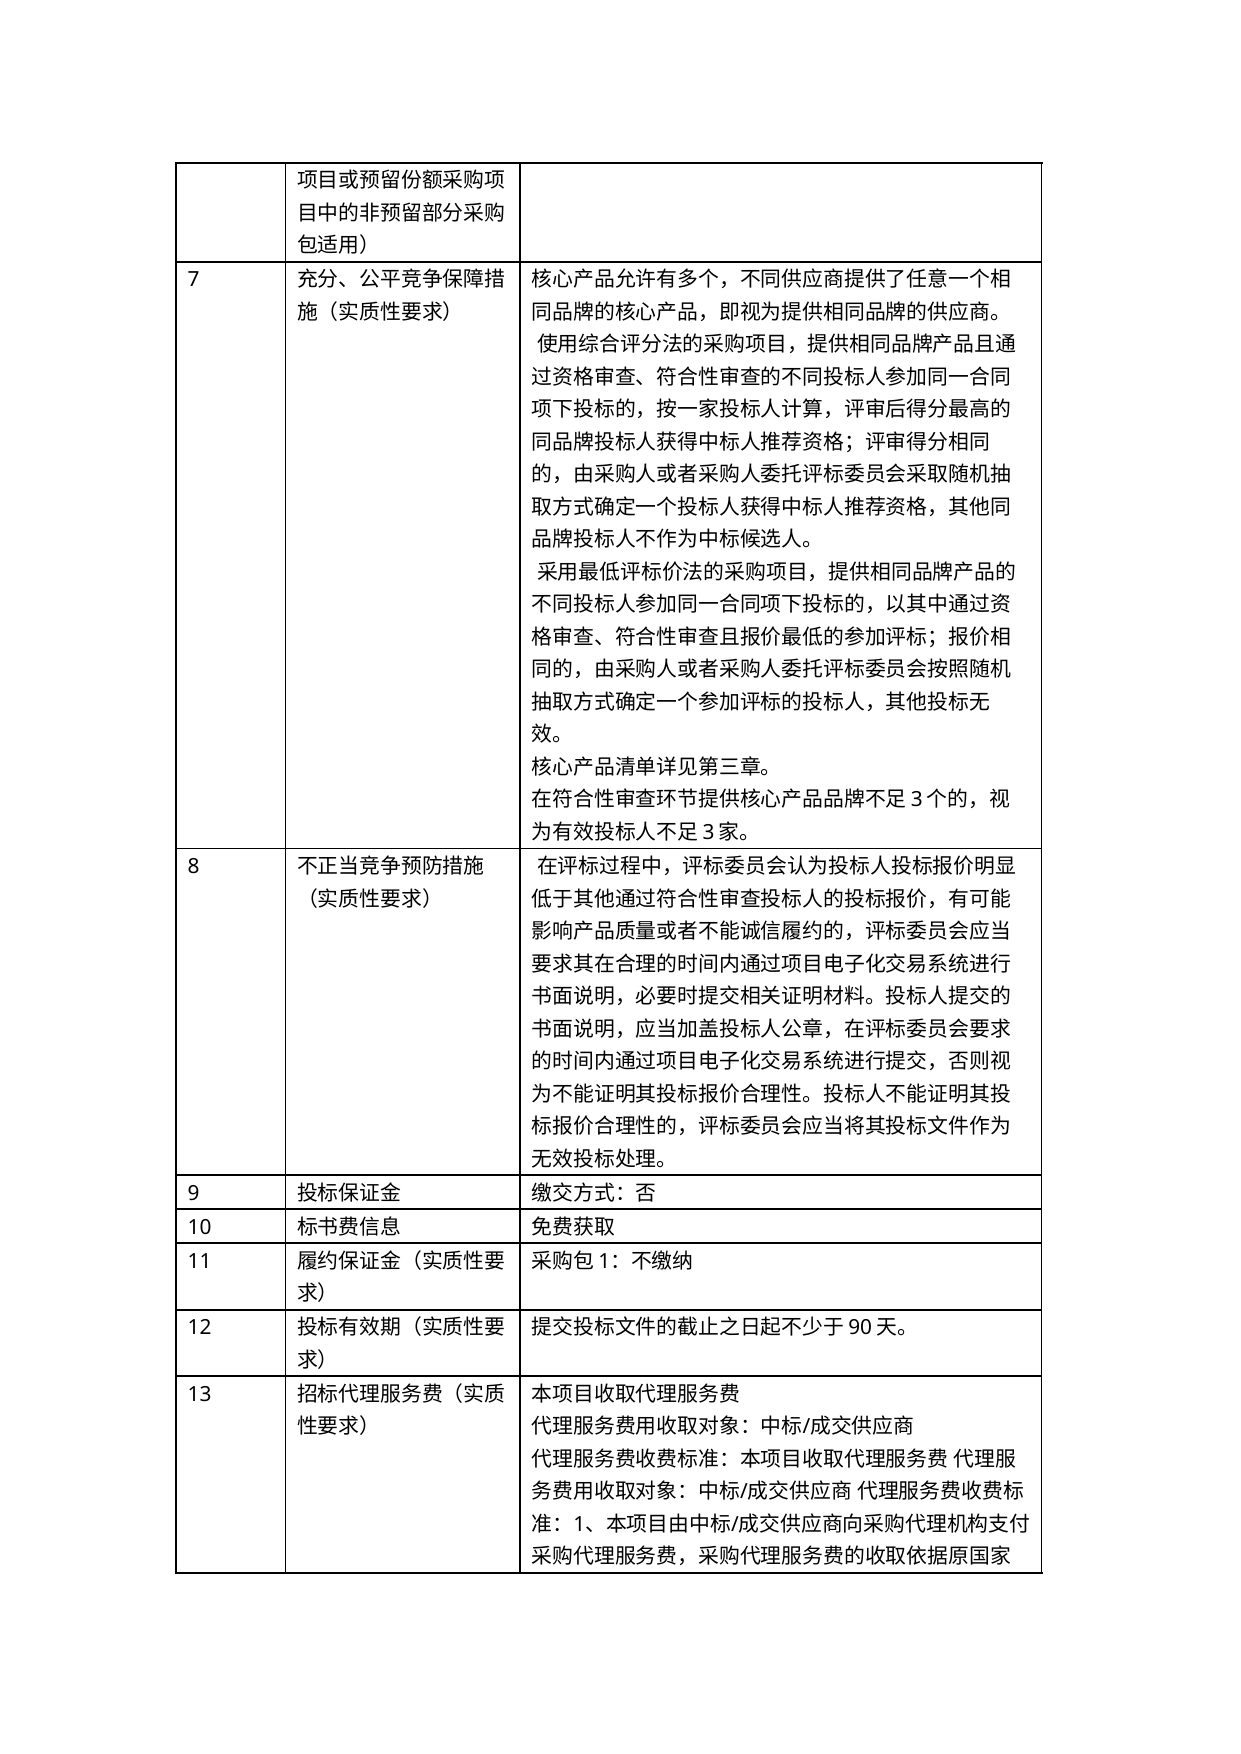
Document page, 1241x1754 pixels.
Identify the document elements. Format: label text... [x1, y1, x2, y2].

table_cell 标书费信息 [286, 1210, 519, 1242]
table_cell 6 [177, 164, 285, 261]
table_cell 投标保证金 [286, 1176, 519, 1208]
table_cell 9 [177, 1176, 285, 1208]
table_cell 缴交方式：否 [521, 1176, 1041, 1208]
table_cell 不正当竞争预防措施（实质性要求） [286, 849, 519, 1174]
table_cell 8 [177, 849, 285, 1174]
table_cell 提交投标文件的截止之日起不少于90天。 [521, 1311, 1041, 1375]
table_cell 充分、公平竞争保障措施（实质性要求） [286, 263, 519, 848]
table_cell 10 [177, 1210, 285, 1242]
table_cell 投标有效期（实质性要求） [286, 1311, 519, 1375]
table_cell 核心产品允许有多个，不同供应商提供了任意一个相同品牌的核心产品，即视为提供相同品牌的供应商。 使用综合评分法的采购项目，提供相同品牌产品且通过资格审查、符合性审查的不同投标人参加同一合同项下投标的，按一家投标人计算，评审后得分最高的同品牌投标人获得中标人推荐资格；评审得分相同的，由采购人或者采购人委托评标委员会采取随机抽取方式确定一个投标人获得中标人推荐资格，其他同品牌投标人不作为中标候选人。 采用最低评标价法的采购项目，提供相同品牌产品的不同投标人参加同一合同项下投标的，以其中通过资格审查、符合性审查且报价最低的参加评标；报价相同的，由采购人或者采购人委托评标委员会按照随机抽取方式确定一个参加评标的投标人，其他投标无效。 核心产品清单详见第三章。 在符合性审查环节提供核心产品品牌不足3个的，视为有效投标人不足3家。 [521, 263, 1041, 848]
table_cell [521, 164, 1041, 261]
table_cell 招标代理服务费（实质性要求） [286, 1377, 519, 1572]
table_cell 11 [177, 1244, 285, 1309]
table_cell 采购包1：不缴纳 [521, 1244, 1041, 1309]
table_cell 13 [177, 1377, 285, 1572]
table_cell 免费获取 [521, 1210, 1041, 1242]
table_cell 履约保证金（实质性要求） [286, 1244, 519, 1309]
table_cell 在评标过程中，评标委员会认为投标人投标报价明显低于其他通过符合性审查投标人的投标报价，有可能影响产品质量或者不能诚信履约的，评标委员会应当要求其在合理的时间内通过项目电子化交易系统进行书面说明，必要时提交相关证明材料。投标人提交的书面说明，应当加盖投标人公章，在评标委员会要求的时间内通过项目电子化交易系统进行提交，否则视为不能证明其投标报价合理性。投标人不能证明其投标报价合理性的，评标委员会应当将其投标文件作为无效投标处理。 [521, 849, 1041, 1174]
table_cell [521, 1377, 1041, 1572]
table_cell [286, 164, 519, 261]
table_cell 7 [177, 263, 285, 848]
table_cell 12 [177, 1311, 285, 1375]
